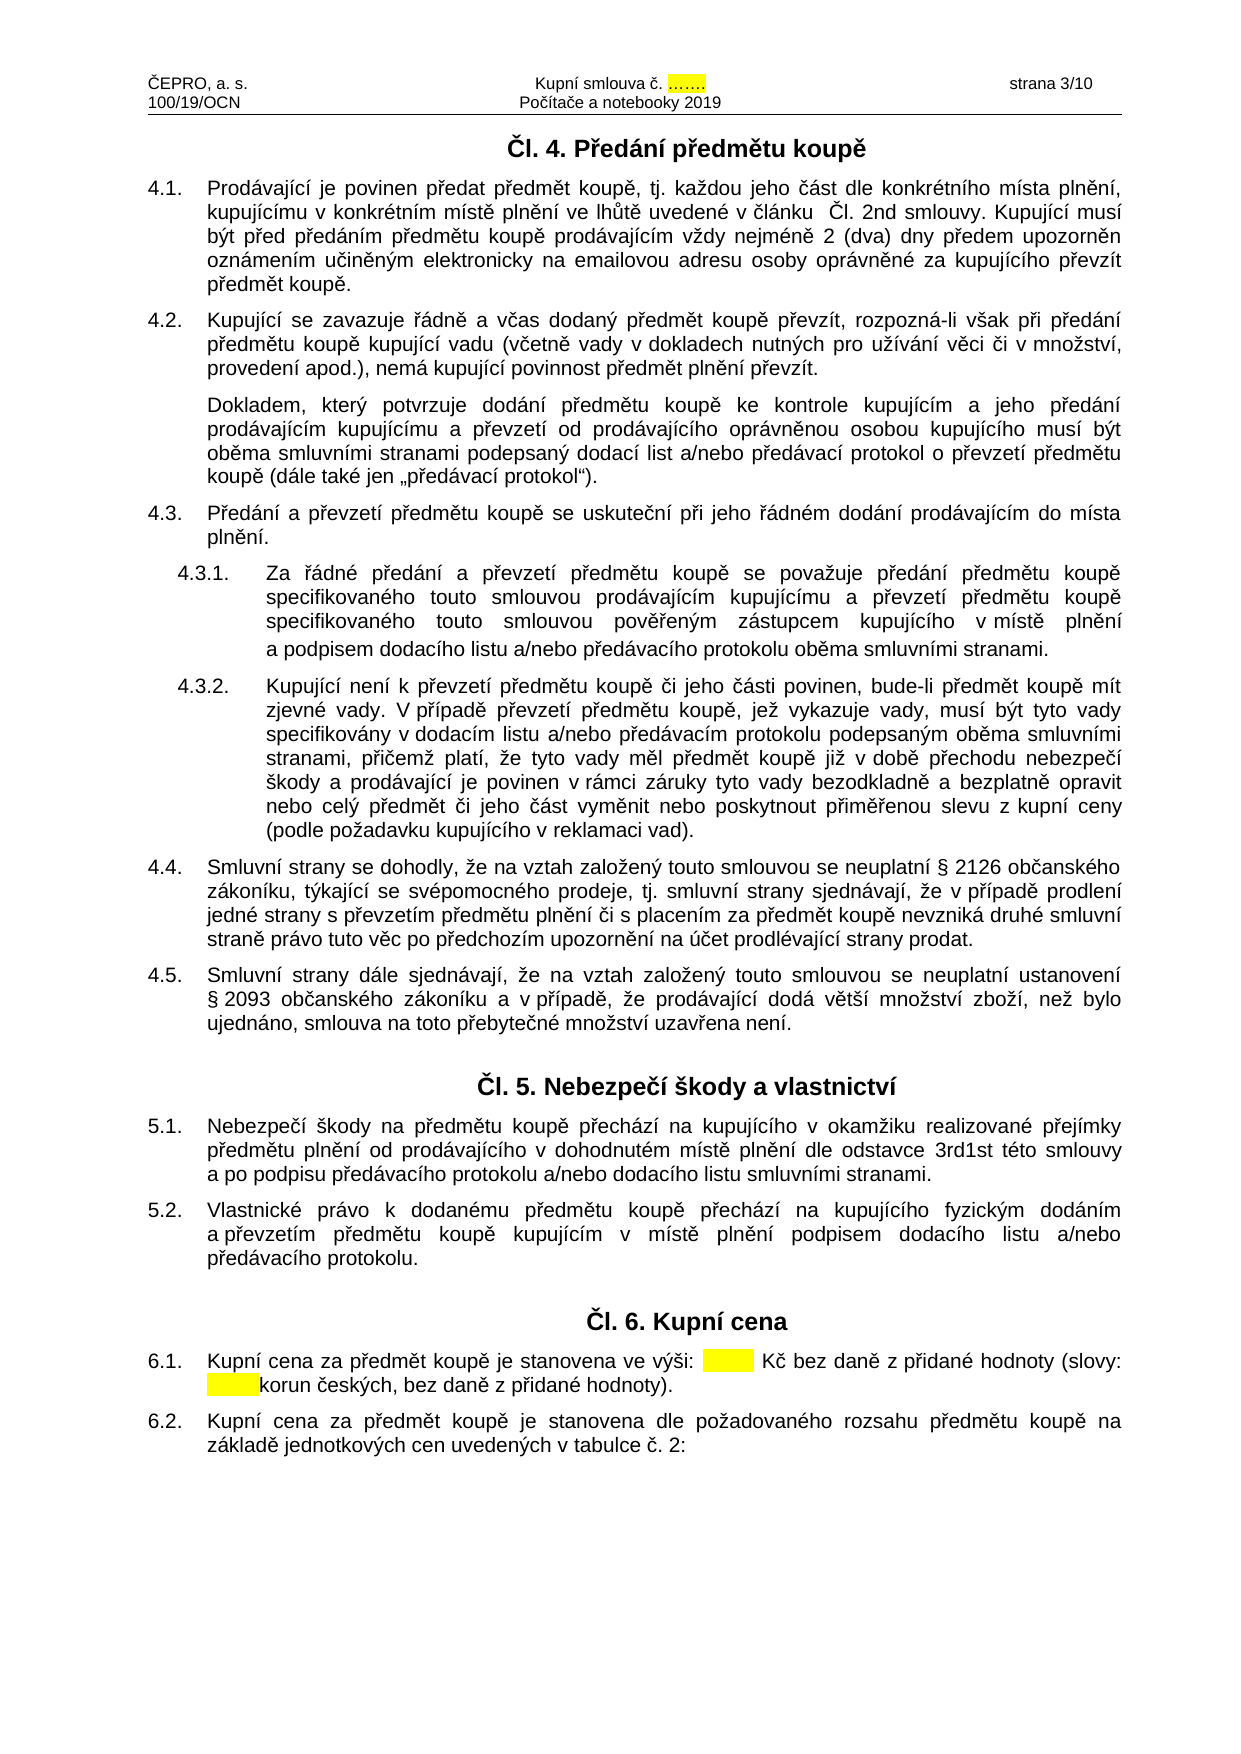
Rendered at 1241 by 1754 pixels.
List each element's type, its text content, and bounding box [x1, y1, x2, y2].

text Smluvní strany se dohodly, že na vztah založený touto smlouvou se neuplatní § 2126 občanského zákoníku, týkající se svépomocného prodeje, tj. smluvní strany sjednávají, že v případě prodlení jedné strany s převzetím předmětu plnění či s placením za předmět koupě nevzniká druhé smluvní straně právo tuto věc po předchozím upozornění na účet prodlévající strany prodat. [148, 854, 1122, 950]
list Dokladem, který potvrzuje dodání předmětu koupě ke kontrole kupujícím a jeho předání prodávajícím kupujícímu a převzetí od prodávajícího oprávněnou osobou kupujícího musí být oběma smluvními stranami podepsaný dodací list a/nebo předávací protokol o převzetí předmětu koupě (dále také jen „předávací protokol“). [207, 392, 1122, 488]
list Předání a převzetí předmětu koupě se uskuteční při jeho řádném dodání prodávajícím do místa plnění. [148, 501, 1122, 549]
text Prodávající je povinen předat předmět koupě, tj. každou jeho část dle konkrétního místa plnění, kupujícímu v konkrétním místě plnění ve lhůtě uvedené v článku Čl. 2 smlouvy. Kupující musí být před předáním předmětu koupě prodávajícím vždy nejméně 2 (dva) dny předem upozorněn oznámením učiněným elektronicky na emailovou adresu osoby oprávněné za kupujícího převzít předmět koupě. [148, 176, 1122, 296]
text Kupující se zavazuje řádně a včas dodaný předmět koupě převzít, rozpozná-li však při předání předmětu koupě kupující vadu (včetně vady v dokladech nutných pro užívání věci či v množství, provedení apod.), nemá kupující povinnost předmět plnění převzít. [148, 308, 1122, 380]
text Kupní cena za předmět koupě je stanovena dle požadovaného rozsahu předmětu koupě na základě jednotkových cen uvedených v tabulce č. 2: [148, 1409, 1122, 1457]
text Za řádné předání a převzetí předmětu koupě se považuje předání předmětu koupě specifikovaného touto smlouvou prodávajícím kupujícímu a převzetí předmětu koupě specifikovaného touto smlouvou pověřeným zástupcem kupujícího v místě plnění a podpisem dodacího listu a/nebo předávacího protokolu oběma smluvními stranami. [177, 561, 1122, 662]
text Nebezpečí škody na předmětu koupě přechází na kupujícího v okamžiku realizované přejímky předmětu plnění od prodávajícího v dohodnutém místě plnění dle odstavce 3.1 této smlouvy a po podpisu předávacího protokolu a/nebo dodacího listu smluvními stranami. [148, 1113, 1122, 1185]
text Smluvní strany dále sjednávají, že na vztah založený touto smlouvou se neuplatní ustanovení § 2093 občanského zákoníku a v případě, že prodávající dodá větší množství zboží, než bylo ujednáno, smlouva na toto přebytečné množství uzavřena není. [148, 963, 1122, 1035]
text Kupní cena za předmět koupě je stanovena ve výši: Kč bez daně z přidané hodnoty (slovy: korun českých, bez daně z přidané hodnoty). [148, 1348, 1122, 1396]
text Kupní cena [251, 1307, 1122, 1336]
text Kupující není k převzetí předmětu koupě či jeho části povinen, bude-li předmět koupě mít zjevné vady. V případě převzetí předmětu koupě, jež vykazuje vady, musí být tyto vady specifikovány v dodacím listu a/nebo předávacím protokolu podepsaným oběma smluvními stranami, přičemž platí, že tyto vady měl předmět koupě již v době přechodu nebezpečí škody a prodávající je povinen v rámci záruky tyto vady bezodkladně a bezplatně opravit nebo celý předmět či jeho část vyměnit nebo poskytnout přiměřenou slevu z kupní ceny (podle požadavku kupujícího v reklamaci vad). [177, 674, 1122, 842]
text Předání předmětu koupě [251, 134, 1122, 163]
text Nebezpečí škody a vlastnictví [251, 1072, 1122, 1101]
text Vlastnické právo k dodanému předmětu koupě přechází na kupujícího fyzickým dodáním a převzetím předmětu koupě kupujícím v místě plnění podpisem dodacího listu a/nebo předávacího protokolu. [148, 1198, 1122, 1270]
